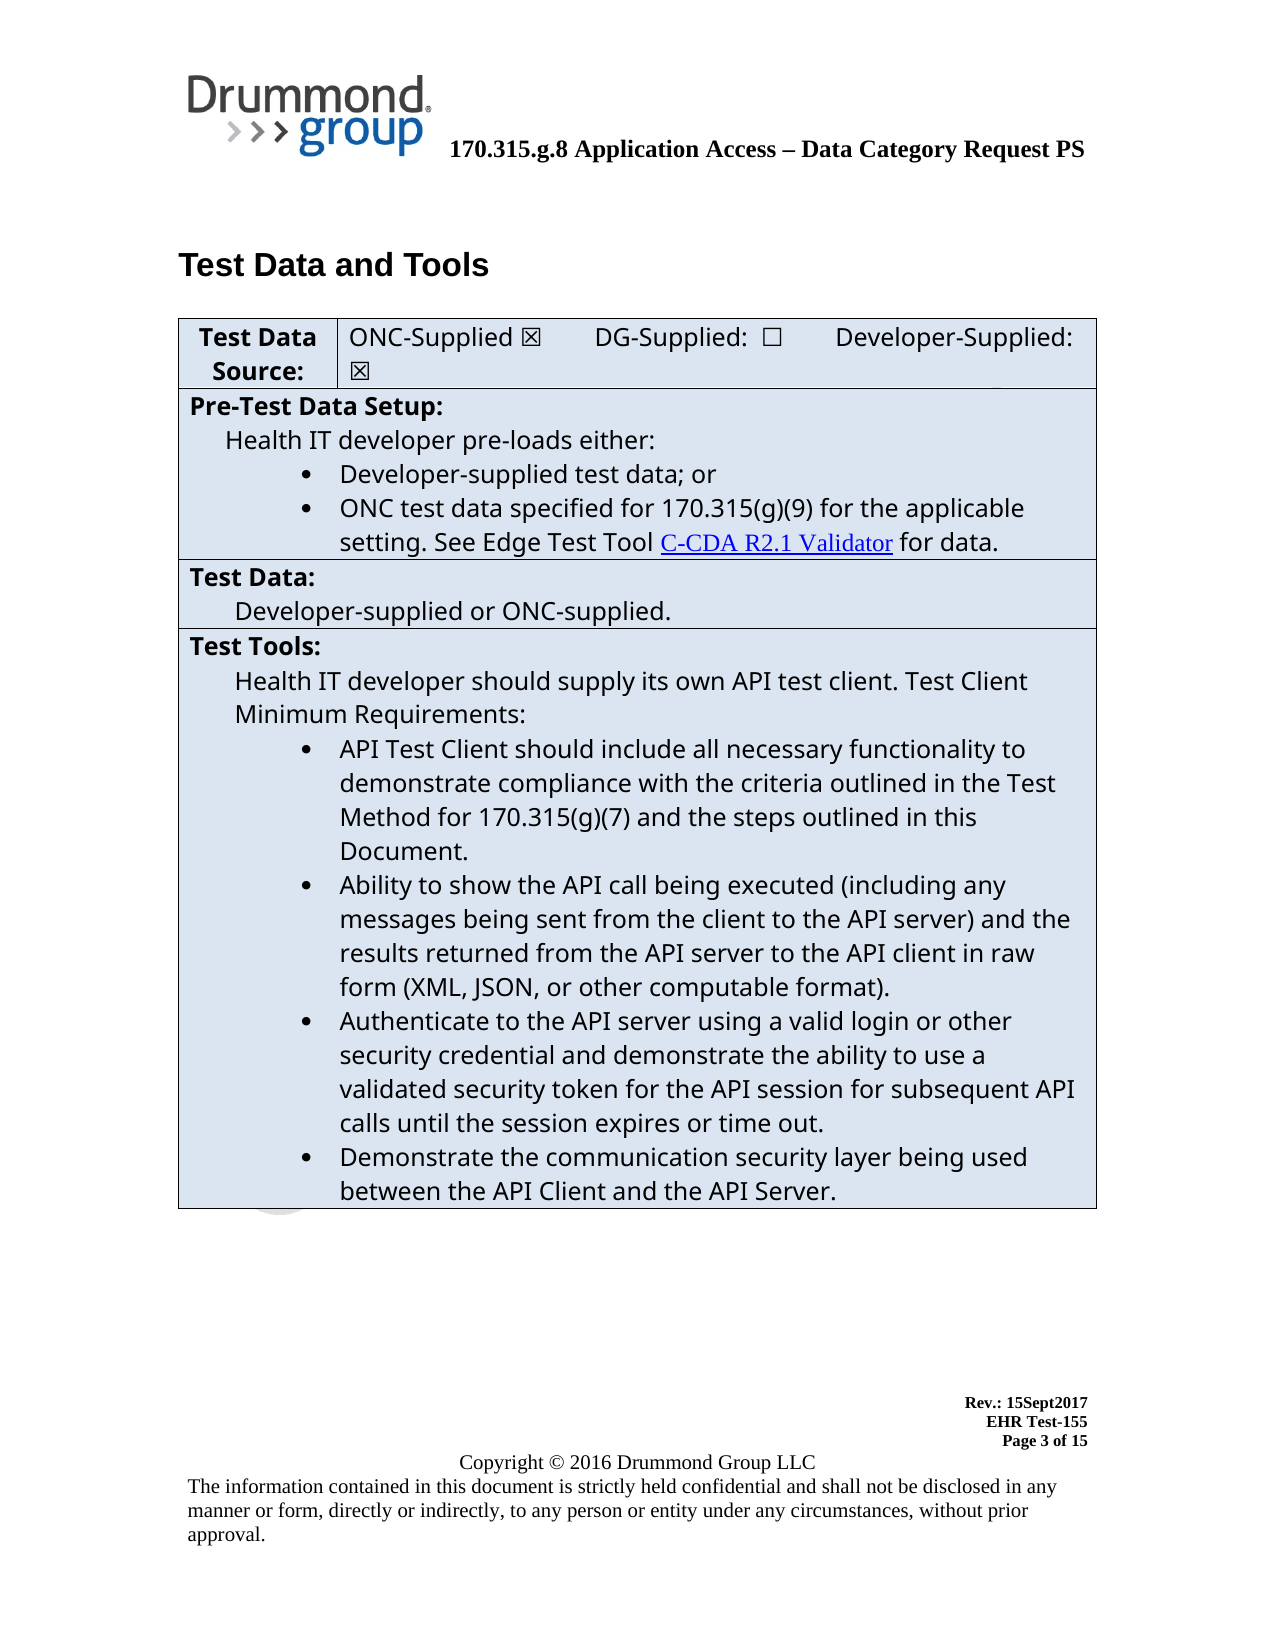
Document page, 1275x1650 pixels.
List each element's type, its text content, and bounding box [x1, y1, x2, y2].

table_cell Test Data: Developer-supplied or ONC-supplied. [179, 560, 1096, 628]
table_cell Pre-Test Data Setup: Health IT developer pre-loads either: Developer-supplied test data; or ONC test data specified for 170.315(g)(9) for the applicable setting. See Edge Test Tool C-CDA R2.1 Validator for data. [179, 389, 1096, 559]
table_header Test Data Source: [179, 319, 337, 387]
table_header ONC-Supplied DG-Supplied: Developer-Supplied: [338, 319, 1096, 387]
subtitle Test Data and Tools [178, 245, 1087, 283]
picture [187, 75, 433, 157]
table_cell Test Tools: Health IT developer should supply its own API test client. Test Client Minimum Requirements: API Test Client should include all necessary functionality to demonstrate compliance with the criteria outlined in the Test Method for 170.315(g)(7) and the steps outlined in this Document. Ability to show the API call being executed (including any messages being sent from the client to the API server) and the results returned from the API server to the API client in raw form (XML, JSON, or other computable format). Authenticate to the API server using a valid login or other security credential and demonstrate the ability to use a validated security token for the API session for subsequent API calls until the session expires or time out. Demonstrate the communication security layer being used between the API Client and the API Server. [179, 629, 1096, 1208]
